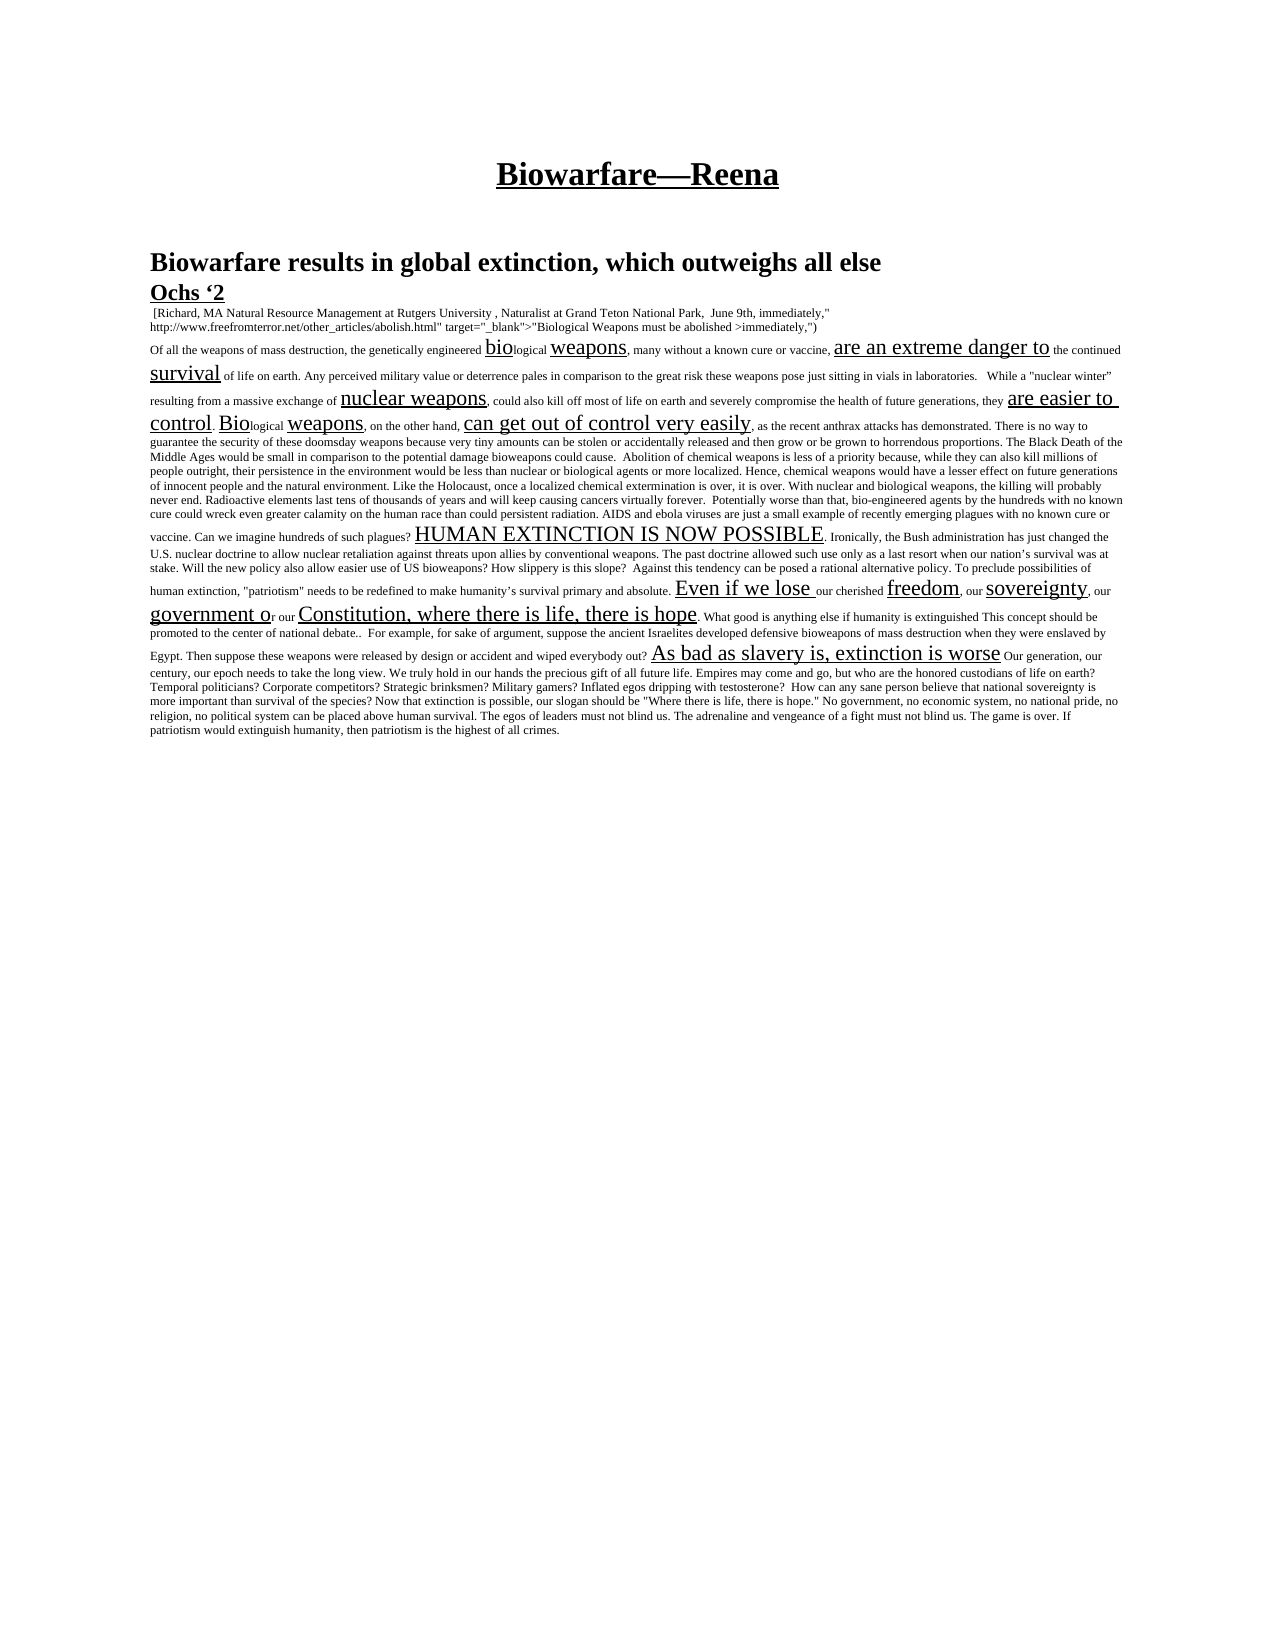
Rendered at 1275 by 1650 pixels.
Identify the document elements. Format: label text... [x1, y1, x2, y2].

subtitle Biowarfare—Reena [150, 154, 1125, 192]
subtitle Biowarfare results in global extinction, which outweighs all else [150, 246, 1125, 277]
text Of all the weapons of mass destruction, the genetically engineered biological weapons, many without a known cure or vaccine, are an extreme danger to the continued survival of life on earth. Any perceived military value or deterrence pales in comparison to the great risk these weapons pose just sitting in vials in laboratories. While a "nuclear winter” resulting from a massive exchange of nuclear weapons, could also kill off most of life on earth and severely compromise the health of future generations, they are easier to control. Biological weapons, on the other hand, can get out of control very easily, as the recent anthrax attacks has demonstrated. There is no way to guarantee the security of these doomsday weapons because very tiny amounts can be stolen or accidentally released and then grow or be grown to horrendous proportions. The Black Death of the Middle Ages would be small in comparison to the potential damage bioweapons could cause. Abolition of chemical weapons is less of a priority because, while they can also kill millions of people outright, their persistence in the environment would be less than nuclear or biological agents or more localized. Hence, chemical weapons would have a lesser effect on future generations of innocent people and the natural environment. Like the Holocaust, once a localized chemical extermination is over, it is over. With nuclear and biological weapons, the killing will probably never end. Radioactive elements last tens of thousands of years and will keep causing cancers virtually forever. Potentially worse than that, bio-engineered agents by the hundreds with no known cure could wreck even greater calamity on the human race than could persistent radiation. AIDS and ebola viruses are just a small example of recently emerging plagues with no known cure or vaccine. Can we imagine hundreds of such plagues? HUMAN EXTINCTION IS NOW POSSIBLE. Ironically, the Bush administration has just changed the U.S. nuclear doctrine to allow nuclear retaliation against threats upon allies by conventional weapons. The past doctrine allowed such use only as a last resort when our nation’s survival was at stake. Will the new policy also allow easier use of US bioweapons? How slippery is this slope? Against this tendency can be posed a rational alternative policy. To preclude possibilities of human extinction, "patriotism" needs to be redefined to make humanity’s survival primary and absolute. Even if we lose our cherished freedom, our sovereignty, our government or our Constitution, where there is life, there is hope. What good is anything else if humanity is extinguished This concept should be promoted to the center of national debate.. For example, for sake of argument, suppose the ancient Israelites developed defensive bioweapons of mass destruction when they were enslaved by Egypt. Then suppose these weapons were released by design or accident and wiped everybody out? As bad as slavery is, extinction is worse Our generation, our century, our epoch needs to take the long view. We truly hold in our hands the precious gift of all future life. Empires may come and go, but who are the honored custodians of life on earth? Temporal politicians? Corporate competitors? Strategic brinksmen? Military gamers? Inflated egos dripping with testosterone? How can any sane person believe that national sovereignty is more important than survival of the species? Now that extinction is possible, our slogan should be "Where there is life, there is hope." No government, no economic system, no national pride, no religion, no political system can be placed above human survival. The egos of leaders must not blind us. The adrenaline and vengeance of a fight must not blind us. The game is over. If patriotism would extinguish humanity, then patriotism is the highest of all crimes. [150, 334, 1125, 737]
text [Richard, MA Natural Resource Management at Rutgers University , Naturalist at Grand Teton National Park, June 9th, immediately," http://www.freefromterror.net/other_articles/abolish.html" target="_blank">"Biological Weapons must be abolished >immediately,") [150, 306, 1125, 334]
text Ochs ‘2 [150, 279, 1125, 306]
